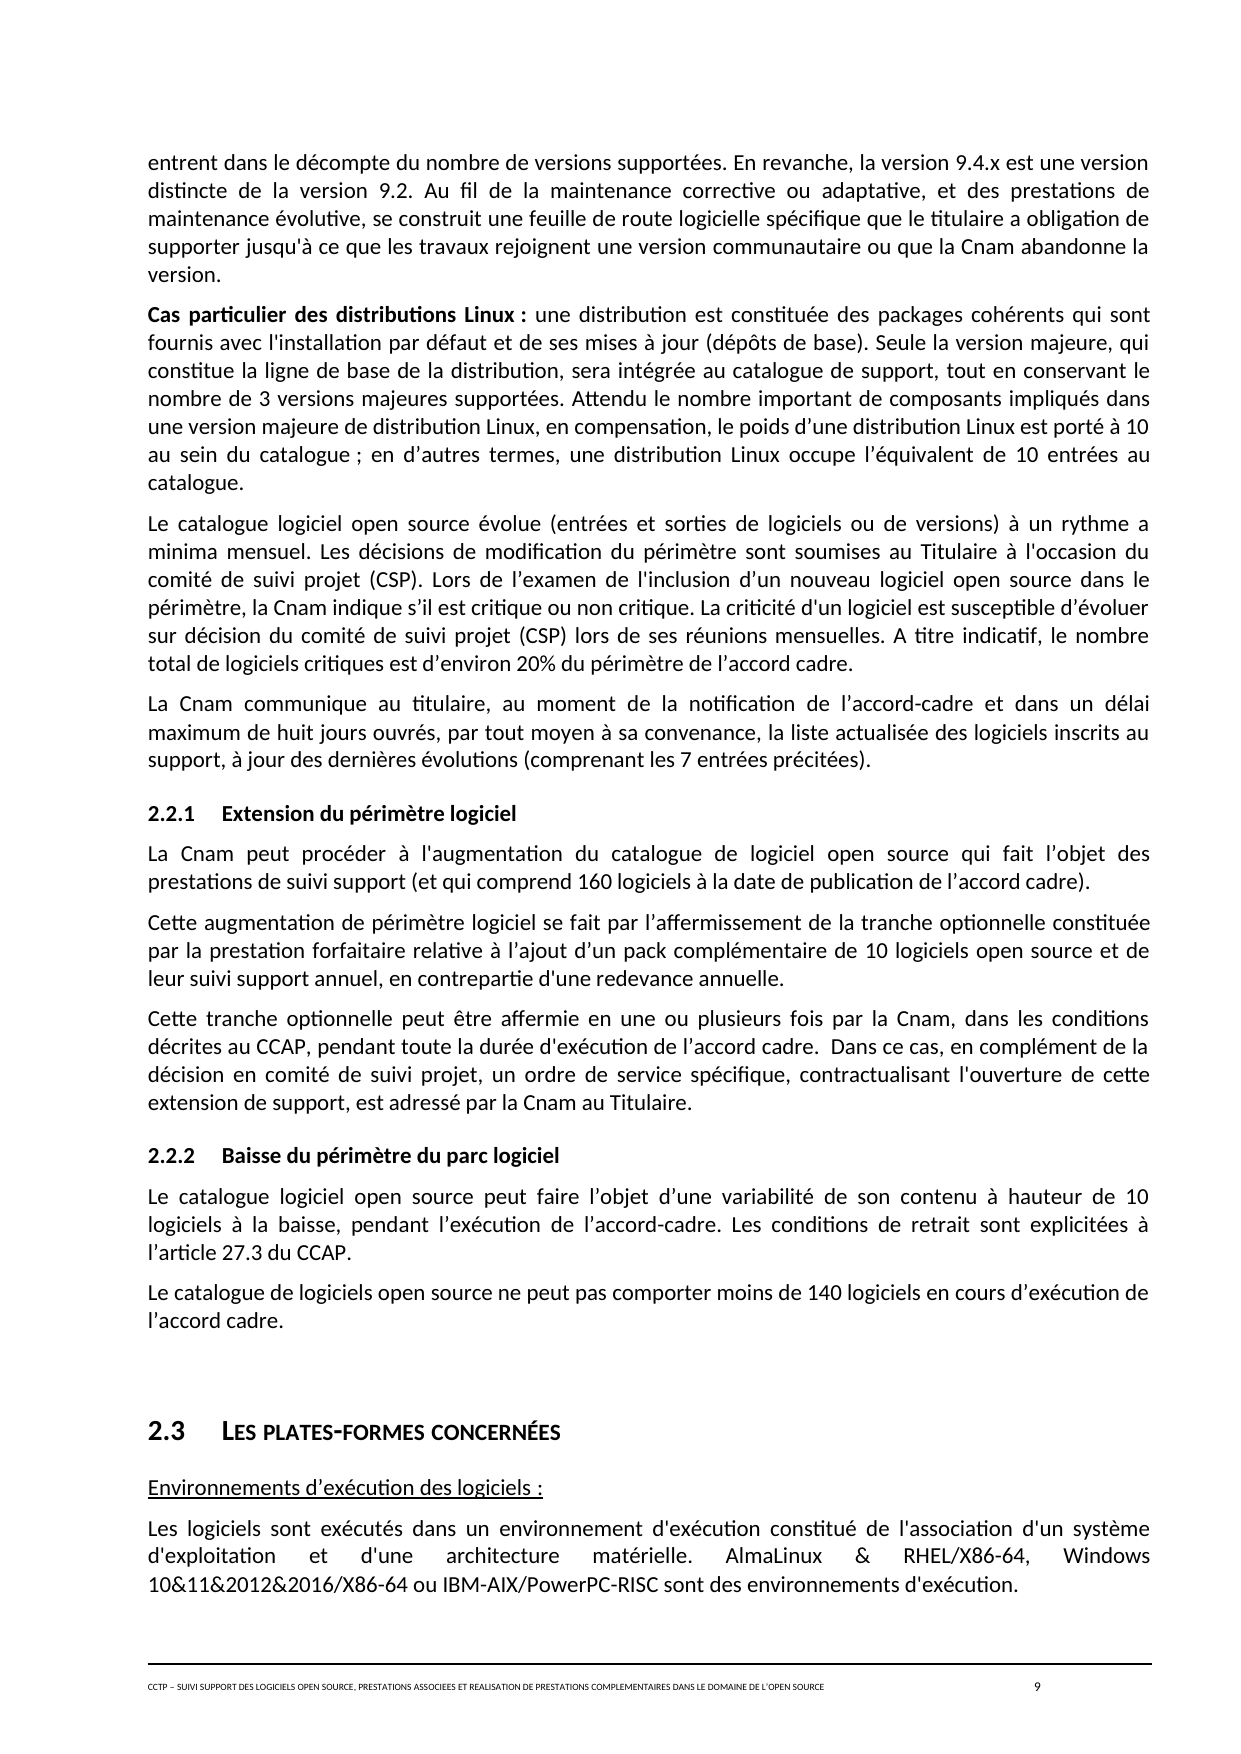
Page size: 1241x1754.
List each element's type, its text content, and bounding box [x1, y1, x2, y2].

text Environnements d’exécution des logiciels : [148, 1473, 1152, 1501]
text Cette augmentation de périmètre logiciel se fait par l’affermissement de la tranche optionnelle constituée par la prestation forfaitaire relative à l’ajout d’un pack complémentaire de 10 logiciels open source et de leur suivi support annuel, en contrepartie d'une redevance annuelle. [148, 908, 1152, 992]
text Le catalogue de logiciels open source ne peut pas comporter moins de 140 logiciels en cours d’exécution de l’accord cadre. [148, 1278, 1152, 1334]
text Le catalogue logiciel open source évolue (entrées et sorties de logiciels ou de versions) à un rythme a minima mensuel. Les décisions de modification du périmètre sont soumises au Titulaire à l'occasion du comité de suivi projet (CSP). Lors de l’examen de l'inclusion d’un nouveau logiciel open source dans le périmètre, la Cnam indique s’il est critique ou non critique. La criticité d'un logiciel est susceptible d’évoluer sur décision du comité de suivi projet (CSP) lors de ses réunions mensuelles. A titre indicatif, le nombre total de logiciels critiques est d’environ 20% du périmètre de l’accord cadre. [148, 509, 1152, 677]
text Cas particulier des distributions Linux : une distribution est constituée des packages cohérents qui sont fournis avec l'installation par défaut et de ses mises à jour (dépôts de base). Seule la version majeure, qui constitue la ligne de base de la distribution, sera intégrée au catalogue de support, tout en conservant le nombre de 3 versions majeures supportées. Attendu le nombre important de composants impliqués dans une version majeure de distribution Linux, en compensation, le poids d’une distribution Linux est porté à 10 au sein du catalogue ; en d’autres termes, une distribution Linux occupe l’équivalent de 10 entrées au catalogue. [148, 300, 1152, 496]
text Les logiciels sont exécutés dans un environnement d'exécution constitué de l'association d'un système d'exploitation et d'une architecture matérielle. AlmaLinux & RHEL/X86-64, Windows 10&11&2012&2016/X86-64 ou IBM-AIX/PowerPC-RISC sont des environnements d'exécution. [148, 1514, 1152, 1598]
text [148, 148, 1152, 288]
text La Cnam communique au titulaire, au moment de la notification de l’accord-cadre et dans un délai maximum de huit jours ouvrés, par tout moyen à sa convenance, la liste actualisée des logiciels inscrits au support, à jour des dernières évolutions (comprenant les 7 entrées précitées). [148, 689, 1152, 774]
text La Cnam peut procéder à l'augmentation du catalogue de logiciel open source qui fait l’objet des prestations de suivi support (et qui comprend 160 logiciels à la date de publication de l’accord cadre). [148, 839, 1152, 895]
subtitle Les plates-formes concernées [148, 1412, 1152, 1448]
text Cette tranche optionnelle peut être affermie en une ou plusieurs fois par la Cnam, dans les conditions décrites au CCAP, pendant toute la durée d'exécution de l’accord cadre. Dans ce cas, en complément de la décision en comité de suivi projet, un ordre de service spécifique, contractualisant l'ouverture de cette extension de support, est adressé par la Cnam au Titulaire. [148, 1004, 1152, 1116]
subtitle Baisse du périmètre du parc logiciel [148, 1141, 1152, 1169]
text Le catalogue logiciel open source peut faire l’objet d’une variabilité de son contenu à hauteur de 10 logiciels à la baisse, pendant l’exécution de l’accord-cadre. Les conditions de retrait sont explicitées à l’article 27.3 du CCAP. [148, 1182, 1152, 1266]
subtitle Extension du périmètre logiciel [148, 799, 1152, 827]
